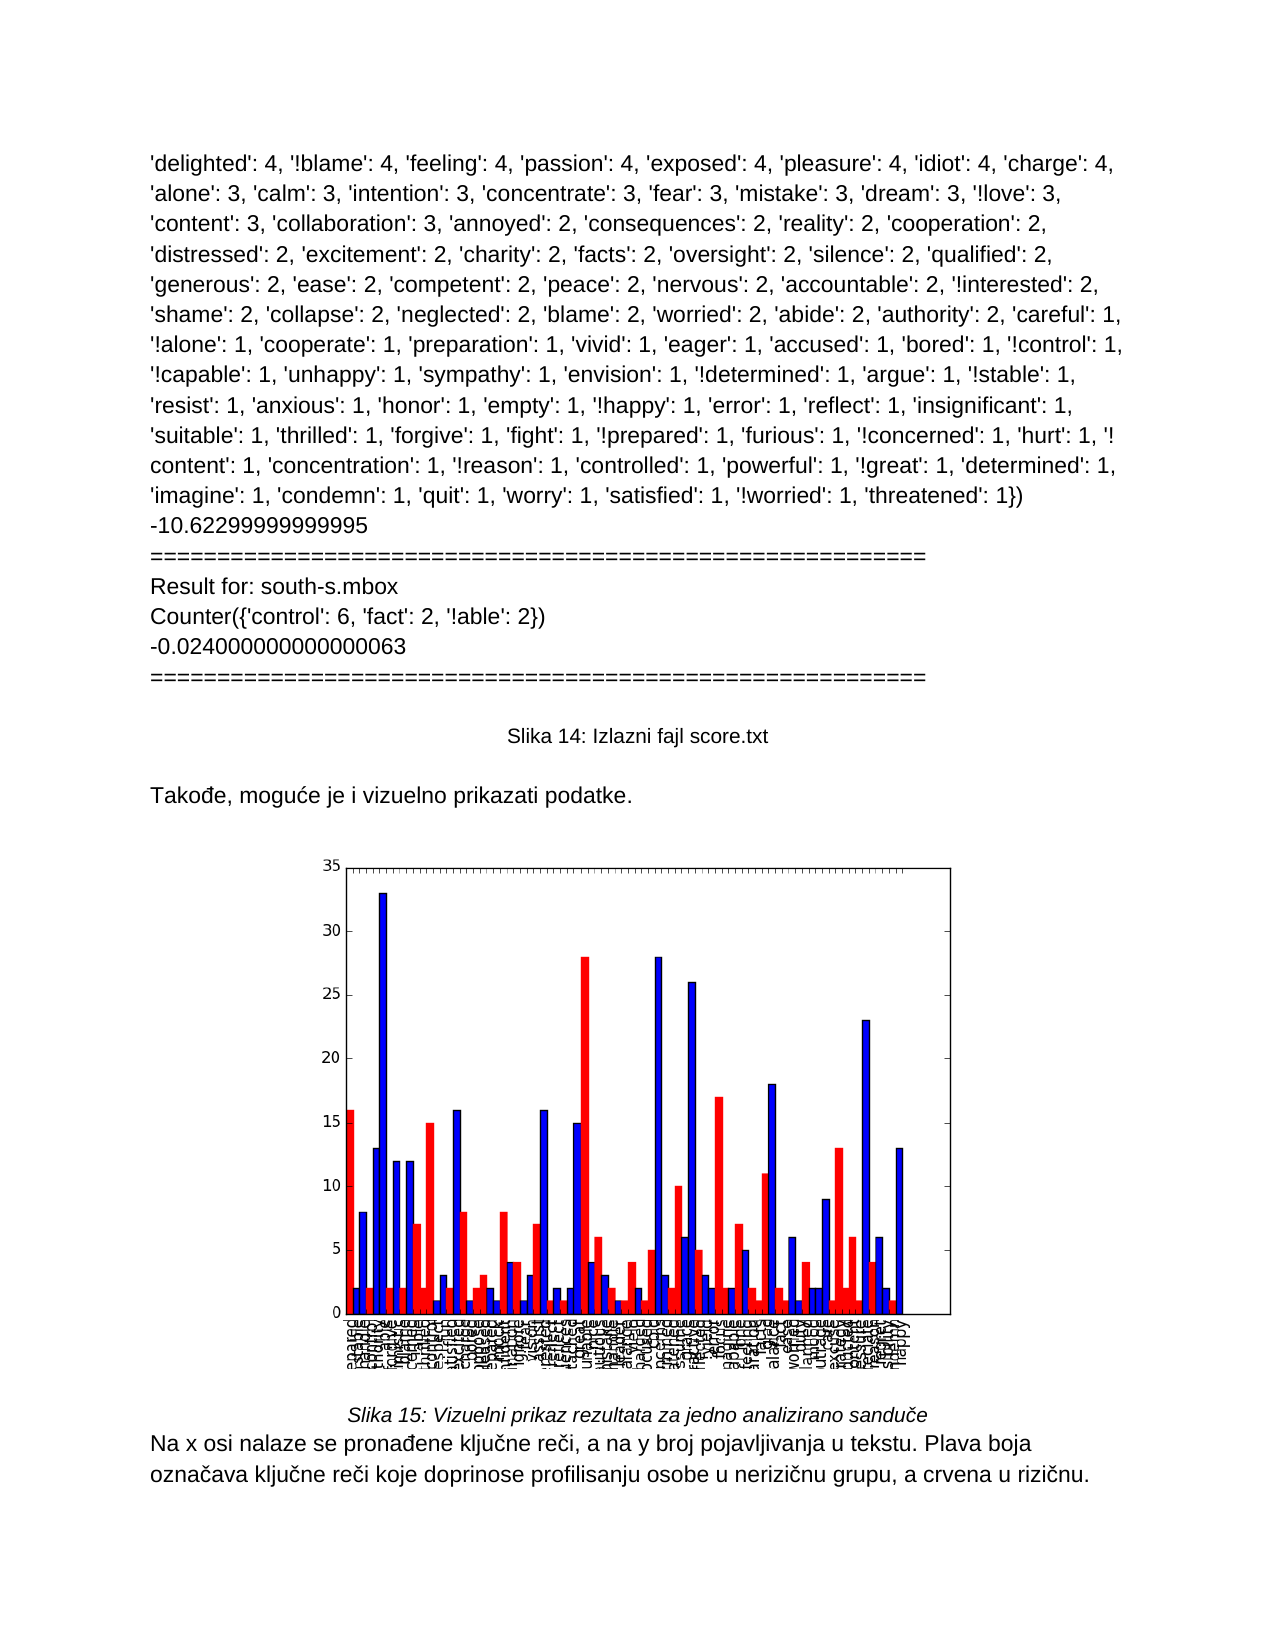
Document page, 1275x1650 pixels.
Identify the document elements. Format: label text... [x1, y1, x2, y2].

text ========================================================== [150, 543, 1125, 569]
text ========================================================== [150, 663, 1125, 690]
picture [248, 811, 1027, 1369]
text -0.024000000000000063 [150, 633, 1125, 660]
text Takođe, moguće je i vizuelno prikazati podatke. [150, 782, 1125, 808]
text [150, 150, 1125, 509]
text Slika 15: Vizuelni prikaz rezultata za jedno analizirano sanduče [150, 1403, 1125, 1427]
text Na x osi nalaze se pronađene ključne reči, a na y broj pojavljivanja u tekstu. Plava boja označava ključne reči koje doprinose profilisanju osobe u nerizičnu grupu, a crvena u rizičnu. [150, 1430, 1125, 1487]
text Slika 14: Izlazni fajl score.txt [150, 724, 1125, 748]
text Counter({'control': 6, 'fact': 2, '!able': 2}) [150, 603, 1125, 629]
text Result for: south-s.mbox [150, 573, 1125, 599]
text -10.62299999999995 [150, 512, 1125, 539]
